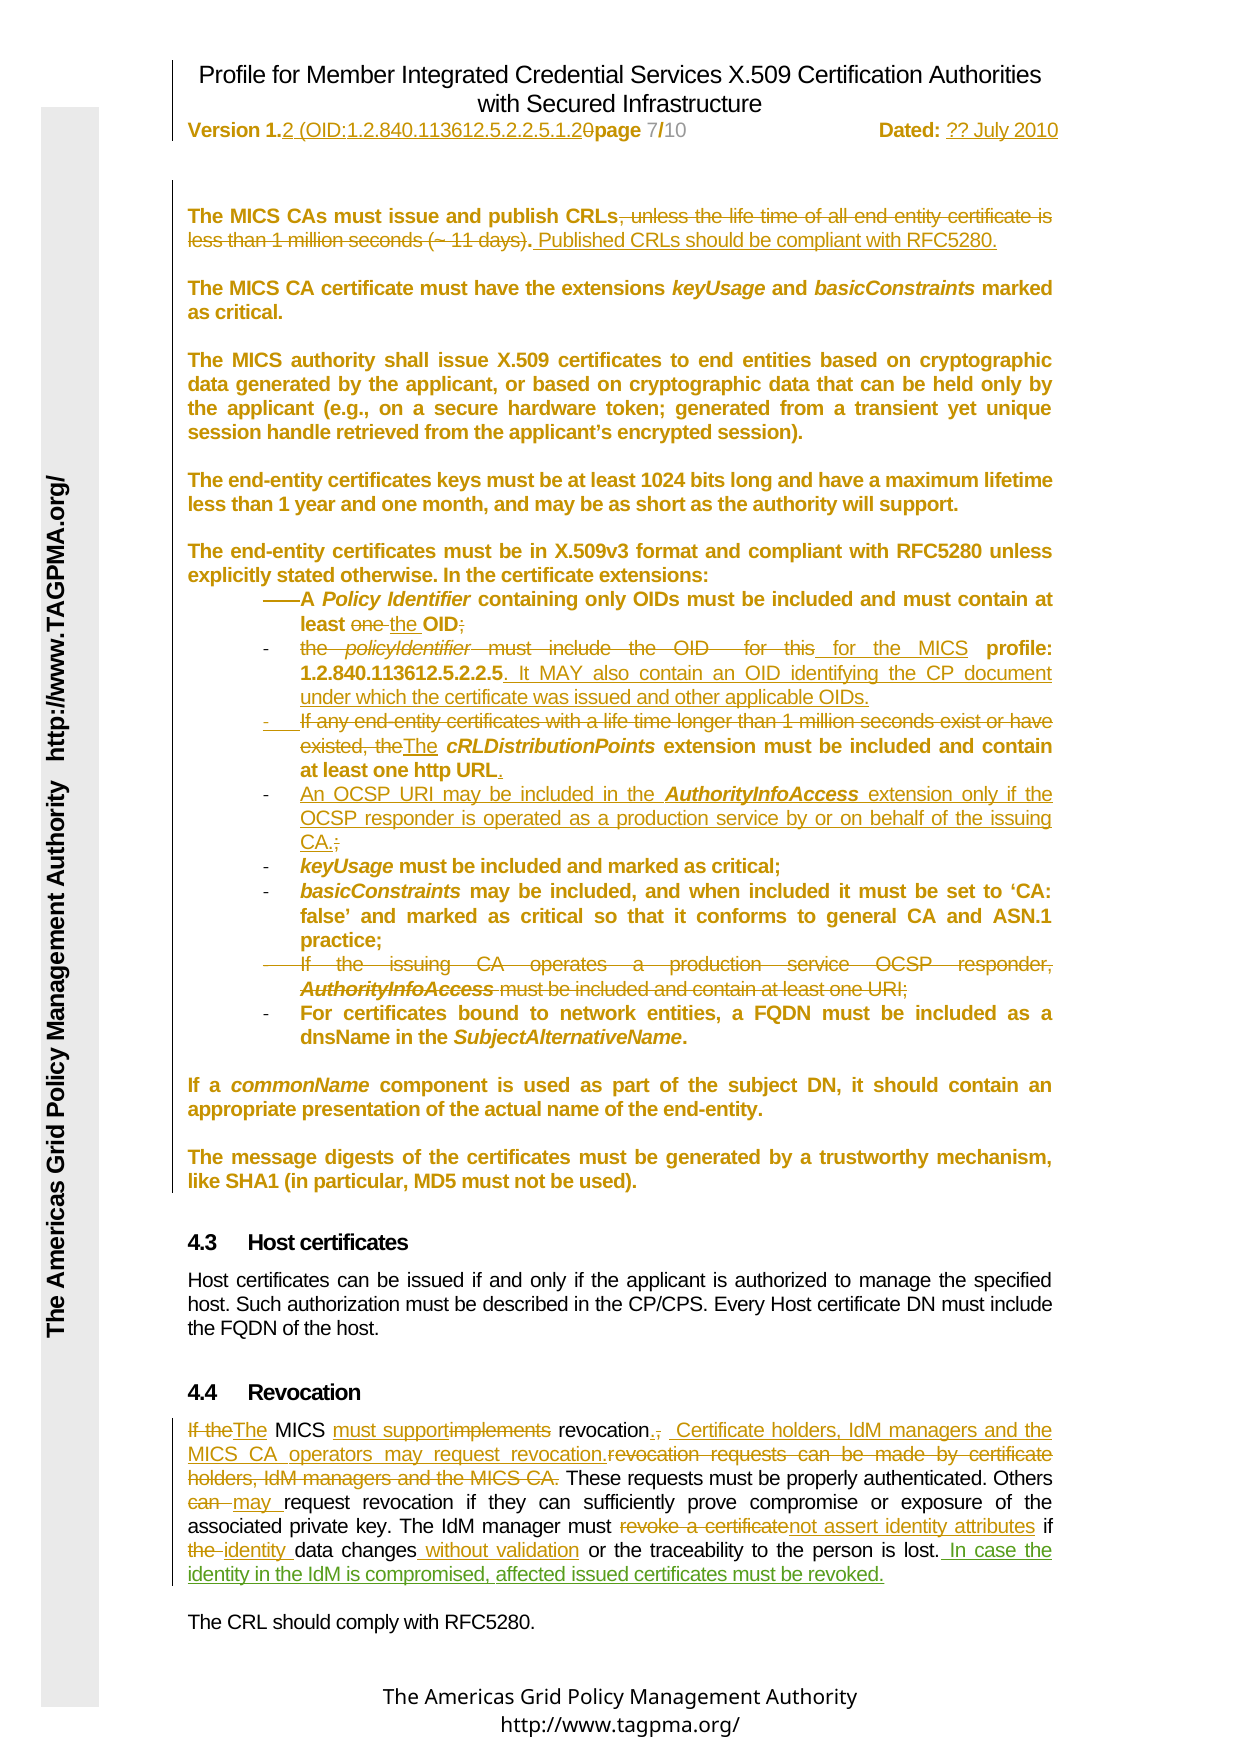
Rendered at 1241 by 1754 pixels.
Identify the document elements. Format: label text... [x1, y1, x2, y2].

list profile: 1.2.840.113612.5.2.2.5 [262, 636, 1053, 709]
text MICS revocation These requests must be properly authenticated. Others request revocation if they can sufficiently prove compromise or exposure of the associated private key. The IdM manager must if data changes or the traceability to the person is lost. [187, 1418, 1053, 1586]
list For certificates bound to network entities, a FQDN must be included as a dnsName in the SubjectAlternativeName. [262, 1000, 1053, 1049]
list cRLDistributionPoints extension must be included and contain at least one http URL [262, 709, 1053, 781]
list keyUsage must be included and marked as critical; [262, 854, 1053, 879]
list basicConstraints may be included, and when included it must be set to ‘CA: false’ and marked as critical so that it conforms to general CA and ASN.1 practice; [262, 879, 1053, 952]
text The MICS CA certificate must have the extensions keyUsage and basicConstraints marked as critical. [187, 276, 1053, 324]
subtitle Revocation [187, 1379, 1053, 1405]
text The end-entity certificates keys must be at least 1024 bits long and have a maximum lifetime less than 1 year and one month, and may be as short as the authority will support. [187, 467, 1053, 515]
text Host certificates can be issued if and only if the applicant is authorized to manage the specified host. Such authorization must be described in the CP/CPS. Every Host certificate DN must include the FQDN of the host. [187, 1268, 1053, 1340]
text The CRL should comply with RFC5280. [187, 1609, 1053, 1633]
text The MICS authority shall issue X.509 certificates to end entities based on cryptographic data generated by the applicant, or based on cryptographic data that can be held only by the applicant (e.g., on a secure hardware token; generated from a transient yet unique session handle retrieved from the applicant’s encrypted session). [187, 348, 1053, 443]
text The message digests of the certificates must be generated by a trustworthy mechanism, like SHA1 (in particular, MD5 must not be used). [187, 1145, 1053, 1193]
text The MICS CAs must issue and publish CRLs. [187, 204, 1053, 252]
text If a commonName component is used as part of the subject DN, it should contain an appropriate presentation of the actual name of the end-entity. [187, 1073, 1053, 1121]
subtitle Host certificates [187, 1229, 1053, 1256]
text The end-entity certificates must be in X.509v3 format and compliant with RFC5280 unless explicitly stated otherwise. In the certificate extensions: [187, 539, 1053, 587]
list A Policy Identifier containing only OIDs must be included and must contain at least OID [262, 587, 1053, 636]
